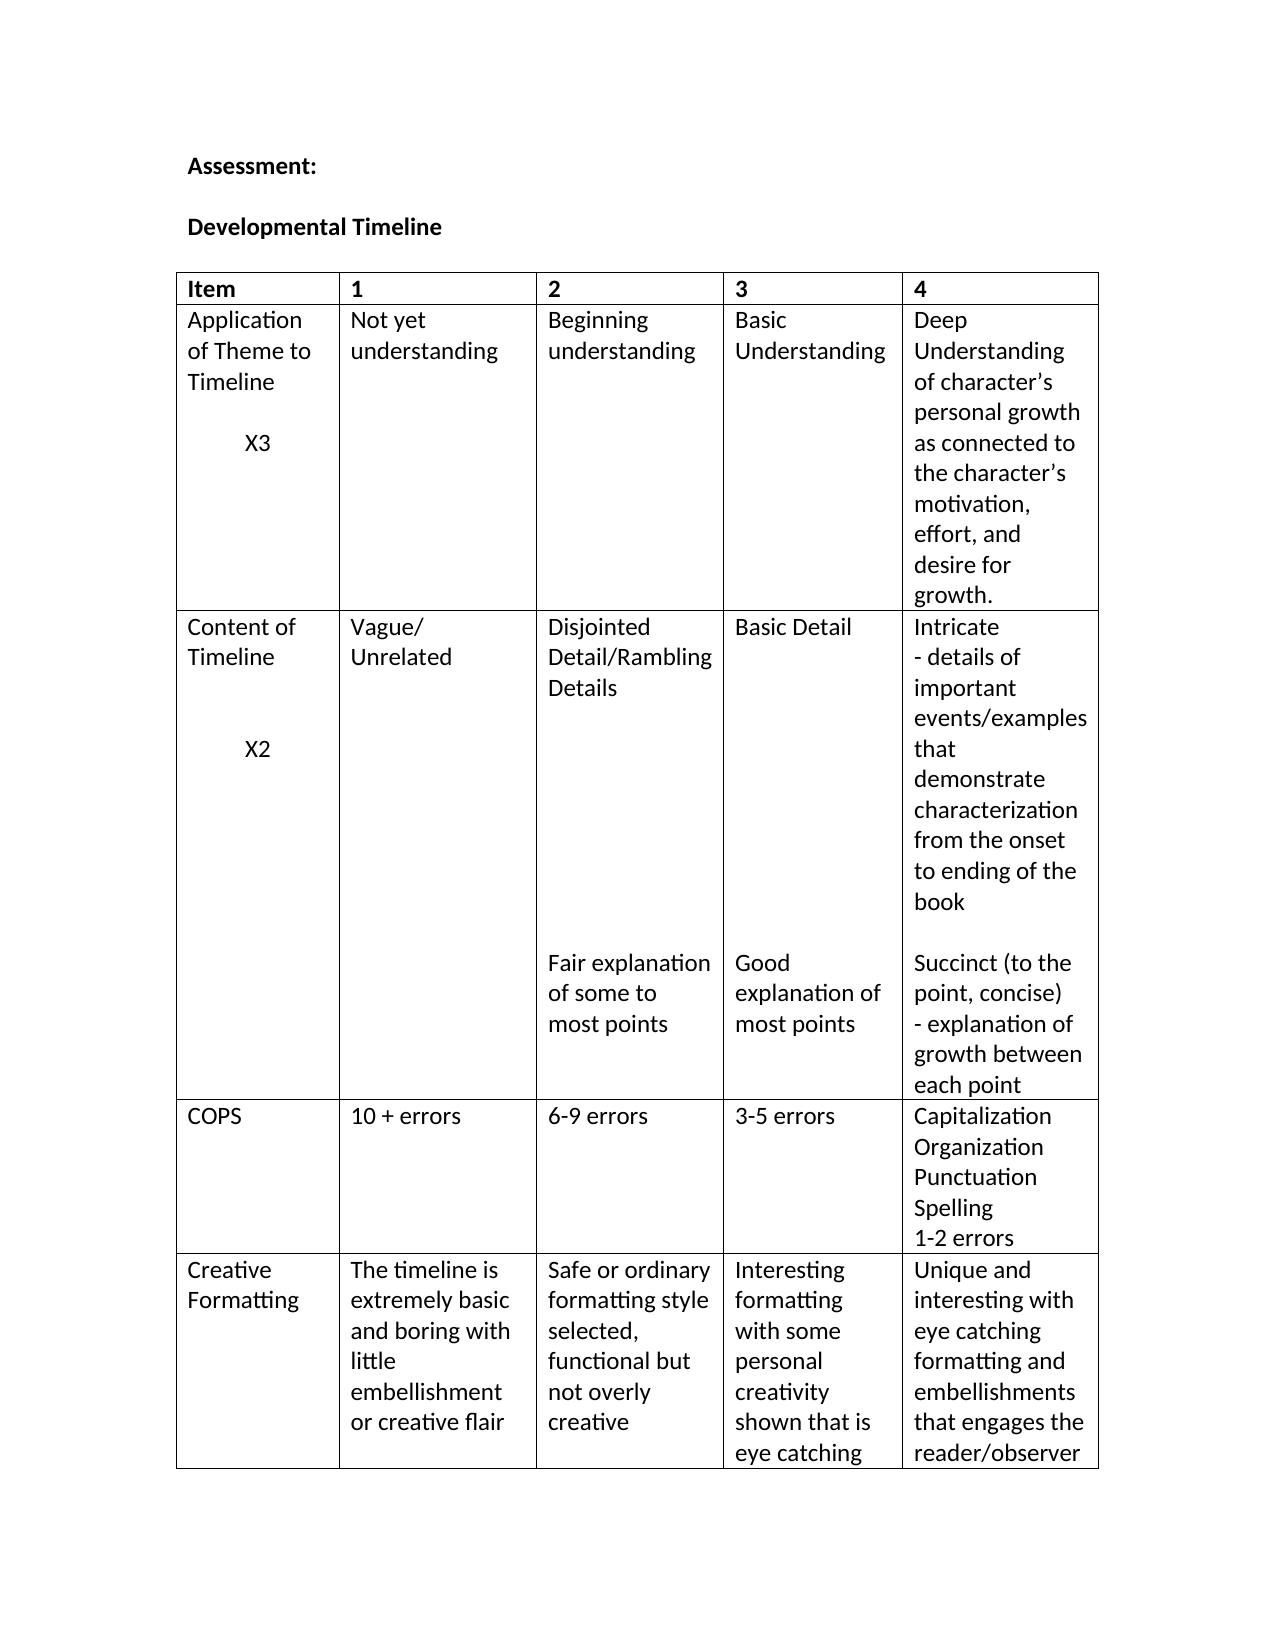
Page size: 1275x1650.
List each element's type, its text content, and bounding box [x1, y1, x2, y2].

table_cell Unique and interesting with eye catching formatting and embellishments that engages the reader/observer [903, 1254, 1098, 1468]
table_cell Beginning understanding [537, 305, 723, 610]
table_cell Vague/Unrelated [340, 611, 536, 1099]
table_cell Basic Understanding [724, 305, 902, 610]
table_header 2 [537, 273, 723, 304]
table_header 3 [724, 273, 902, 304]
table_cell Disjointed Detail/Rambling Details Fair explanation of some to most points [537, 611, 723, 1099]
text Developmental Timeline [187, 211, 1087, 242]
table_cell Intricate - details of important events/examples that demonstrate characterization from the onset to ending of the book Succinct (to the point, concise) - explanation of growth between each point [903, 611, 1098, 1099]
table_cell Interesting formatting with some personal creativity shown that is eye catching [724, 1254, 902, 1468]
table_cell Capitalization Organization Punctuation Spelling 1-2 errors [903, 1100, 1098, 1253]
table_cell Not yet understanding [340, 305, 536, 610]
table_cell 10 + errors [340, 1100, 536, 1253]
text Assessment: [187, 150, 1087, 181]
table_cell Application of Theme to Timeline X3 [177, 305, 339, 610]
table_header Item [177, 273, 339, 304]
table_cell The timeline is extremely basic and boring with little embellishment or creative flair [340, 1254, 536, 1468]
table_cell 6-9 errors [537, 1100, 723, 1253]
table_cell COPS [177, 1100, 339, 1253]
table_cell 3-5 errors [724, 1100, 902, 1253]
table_cell Safe or ordinary formatting style selected, functional but not overly creative [537, 1254, 723, 1468]
table_header 1 [340, 273, 536, 304]
table_cell Deep Understanding of character’s personal growth as connected to the character’s motivation, effort, and desire for growth. [903, 305, 1098, 610]
table_cell Creative Formatting [177, 1254, 339, 1468]
table_cell Content of Timeline X2 [177, 611, 339, 1099]
table_cell Basic Detail Good explanation of most points [724, 611, 902, 1099]
table_header 4 [903, 273, 1098, 304]
